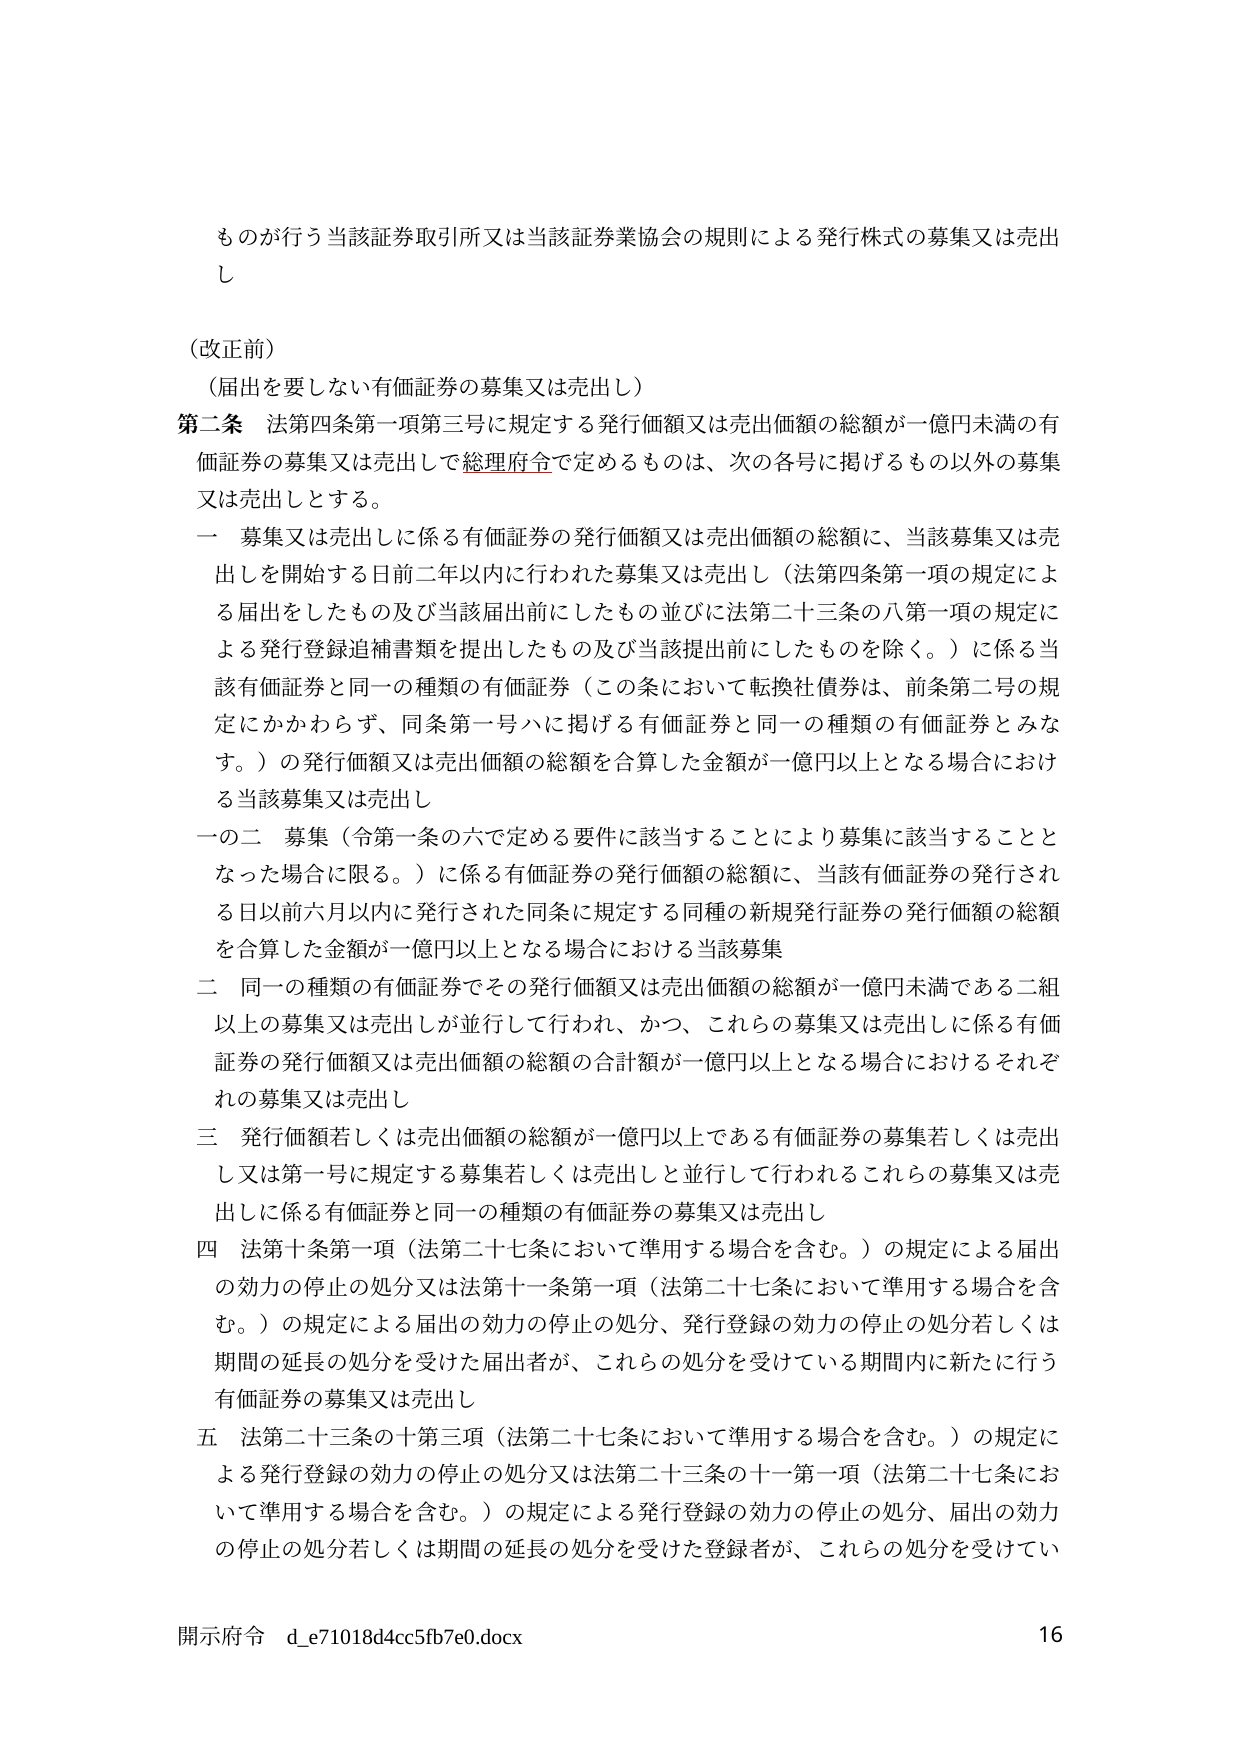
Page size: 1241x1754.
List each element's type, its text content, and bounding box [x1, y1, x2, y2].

text 四 法第十条第一項（法第二十七条において準用する場合を含む。）の規定による届出の効力の停止の処分又は法第十一条第一項（法第二十七条において準用する場合を含む。）の規定による届出の効力の停止の処分、発行登録の効力の停止の処分若しくは期間の延長の処分を受けた届出者が、これらの処分を受けている期間内に新たに行う有価証券の募集又は売出し [196, 1229, 1063, 1417]
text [196, 1417, 1063, 1567]
text （改正前） [177, 329, 1063, 367]
text 二 同一の種類の有価証券でその発行価額又は売出価額の総額が一億円未満である二組以上の募集又は売出しが並行して行われ、かつ、これらの募集又は売出しに係る有価証券の発行価額又は売出価額の総額の合計額が一億円以上となる場合におけるそれぞれの募集又は売出し [196, 967, 1063, 1117]
text 三 発行価額若しくは売出価額の総額が一億円以上である有価証券の募集若しくは売出し又は第一号に規定する募集若しくは売出しと並行して行われるこれらの募集又は売出しに係る有価証券と同一の種類の有価証券の募集又は売出し [196, 1117, 1063, 1229]
text 一の二 募集（令第一条の六で定める要件に該当することにより募集に該当することとなった場合に限る。）に係る有価証券の発行価額の総額に、当該有価証券の発行される日以前六月以内に発行された同条に規定する同種の新規発行証券の発行価額の総額を合算した金額が一億円以上となる場合における当該募集 [196, 817, 1063, 967]
text 一 募集又は売出しに係る有価証券の発行価額又は売出価額の総額に、当該募集又は売出しを開始する日前二年以内に行われた募集又は売出し（法第四条第一項の規定による届出をしたもの及び当該届出前にしたもの並びに法第二十三条の八第一項の規定による発行登録追補書類を提出したもの及び当該提出前にしたものを除く。）に係る当該有価証券と同一の種類の有価証券（この条において転換社債券は、前条第二号の規定にかかわらず、同条第一号ハに掲げる有価証券と同一の種類の有価証券とみなす。）の発行価額又は売出価額の総額を合算した金額が一億円以上となる場合における当該募集又は売出し [196, 517, 1063, 817]
text （届出を要しない有価証券の募集又は売出し） [196, 367, 1063, 404]
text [196, 217, 1063, 292]
text 第二条 法第四条第一項第三号に規定する発行価額又は売出価額の総額が一億円未満の有価証券の募集又は売出しで総理府令で定めるものは、次の各号に掲げるもの以外の募集又は売出しとする。 [177, 404, 1063, 517]
